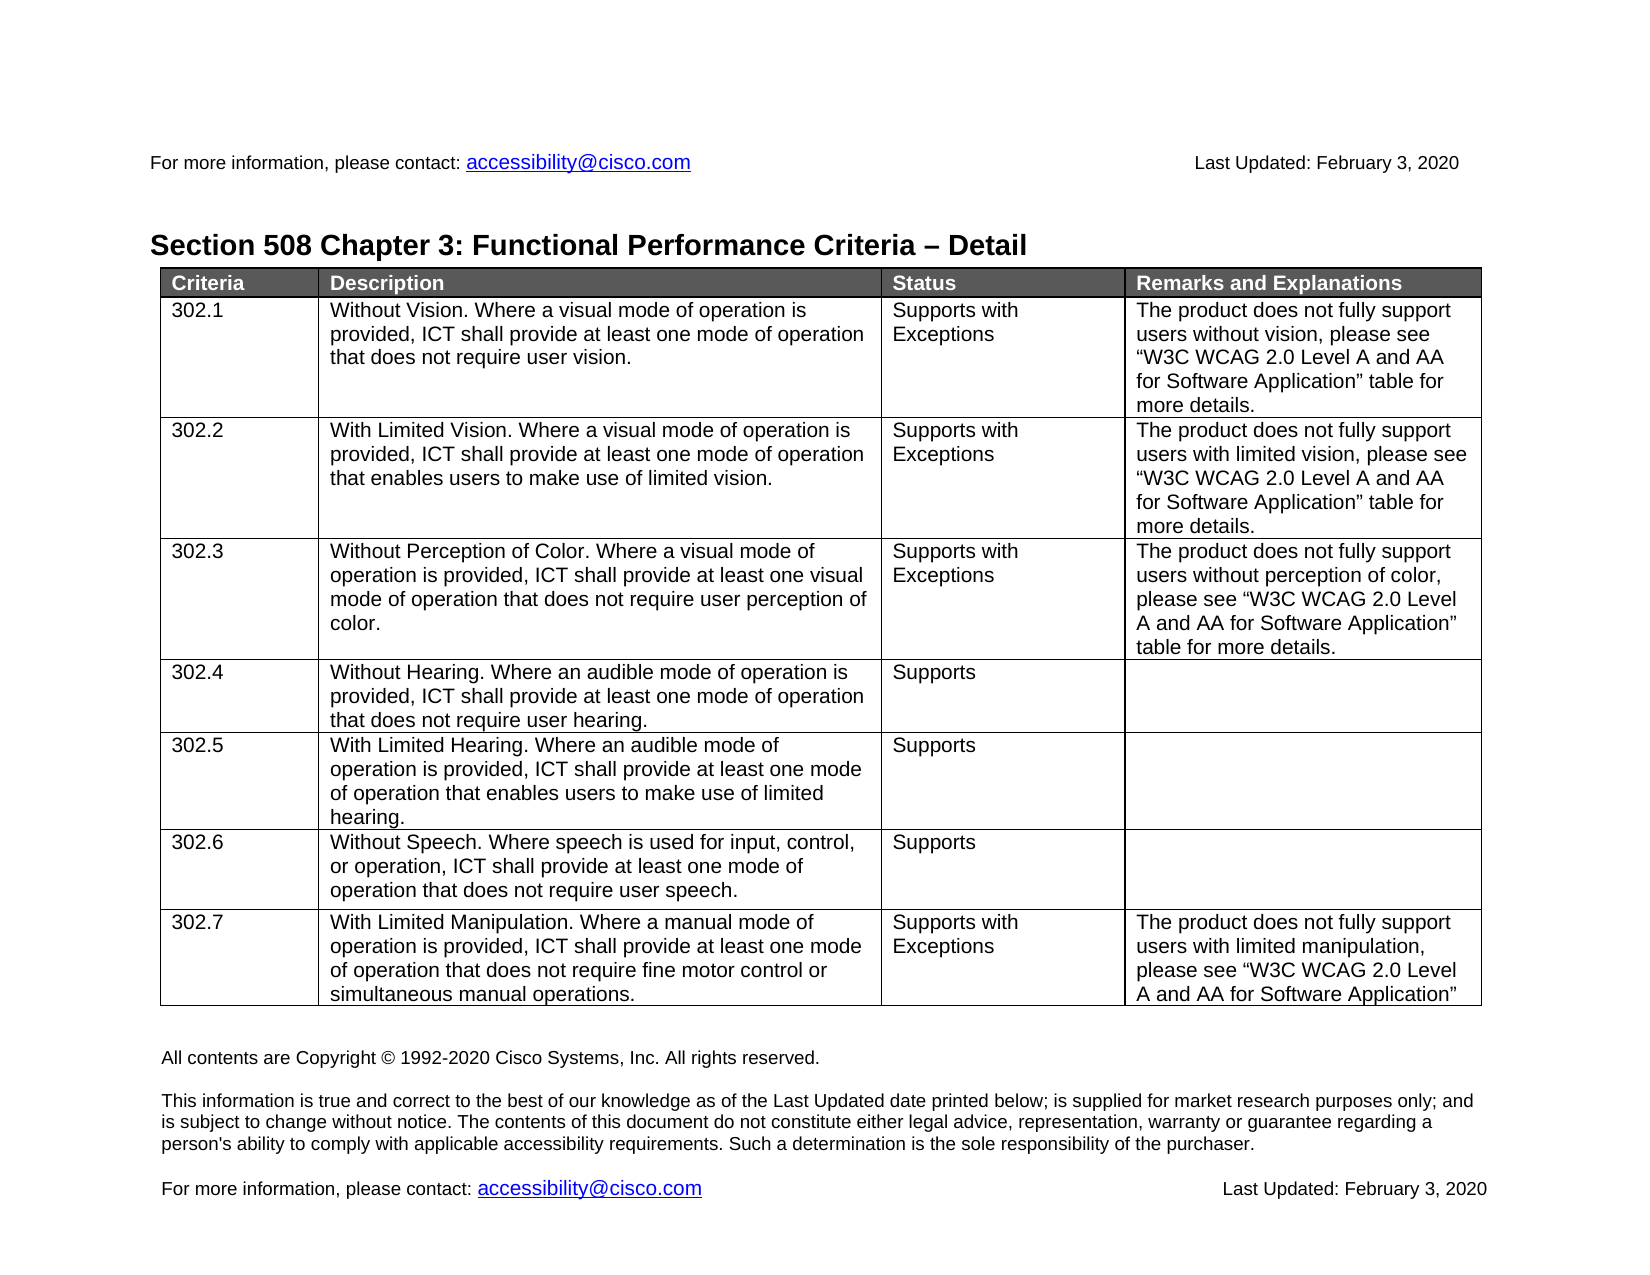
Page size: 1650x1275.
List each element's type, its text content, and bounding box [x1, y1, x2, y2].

table_cell Supports [882, 733, 1124, 829]
table_cell With Limited Hearing. Where an audible mode of operation is provided, ICT shall provide at least one mode of operation that enables users to make use of limited hearing. [319, 733, 881, 829]
table_cell Supports with Exceptions [882, 418, 1124, 538]
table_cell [1126, 910, 1481, 1005]
table_cell [1126, 733, 1481, 829]
table_cell 302.7 [161, 910, 318, 1005]
table_cell The product does not fully support users without perception of color, please see “W3C WCAG 2.0 Level A and AA for Software Application” table for more details. [1126, 539, 1481, 659]
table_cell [319, 910, 881, 1005]
table_cell 302.4 [161, 660, 318, 732]
table_header Criteria [161, 269, 318, 296]
table_cell Supports with Exceptions [882, 298, 1124, 417]
table_cell Supports with Exceptions [882, 539, 1124, 659]
table_cell Supports [882, 660, 1124, 732]
table_header Description [319, 269, 881, 296]
table_header Status [882, 269, 1124, 296]
text For more information, please contact: accessibility@cisco.com Last Updated: February 3, 2020 [150, 150, 1462, 203]
table_cell 302.5 [161, 733, 318, 829]
subtitle Section 508 Chapter 3: Functional Performance Criteria – Detail [150, 228, 1500, 261]
table_cell Without Perception of Color. Where a visual mode of operation is provided, ICT shall provide at least one visual mode of operation that does not require user perception of color. [319, 539, 881, 659]
table_cell Without Hearing. Where an audible mode of operation is provided, ICT shall provide at least one mode of operation that does not require user hearing. [319, 660, 881, 732]
table_header Remarks and Explanations [1126, 269, 1481, 296]
table_cell Without Speech. Where speech is used for input, control, or operation, ICT shall provide at least one mode of operation that does not require user speech. [319, 830, 881, 908]
table_cell 302.6 [161, 830, 318, 908]
table_cell 302.2 [161, 418, 318, 538]
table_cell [882, 910, 1124, 1005]
table_cell The product does not fully support users without vision, please see “W3C WCAG 2.0 Level A and AA for Software Application” table for more details. [1126, 298, 1481, 417]
table_cell With Limited Vision. Where a visual mode of operation is provided, ICT shall provide at least one mode of operation that enables users to make use of limited vision. [319, 418, 881, 538]
table_cell The product does not fully support users with limited vision, please see “W3C WCAG 2.0 Level A and AA for Software Application” table for more details. [1126, 418, 1481, 538]
table_cell 302.1 [161, 298, 318, 417]
table_cell [1126, 660, 1481, 732]
table_cell [1126, 830, 1481, 908]
table_cell Without Vision. Where a visual mode of operation is provided, ICT shall provide at least one mode of operation that does not require user vision. [319, 298, 881, 417]
table_cell Supports [882, 830, 1124, 908]
table_cell 302.3 [161, 539, 318, 659]
